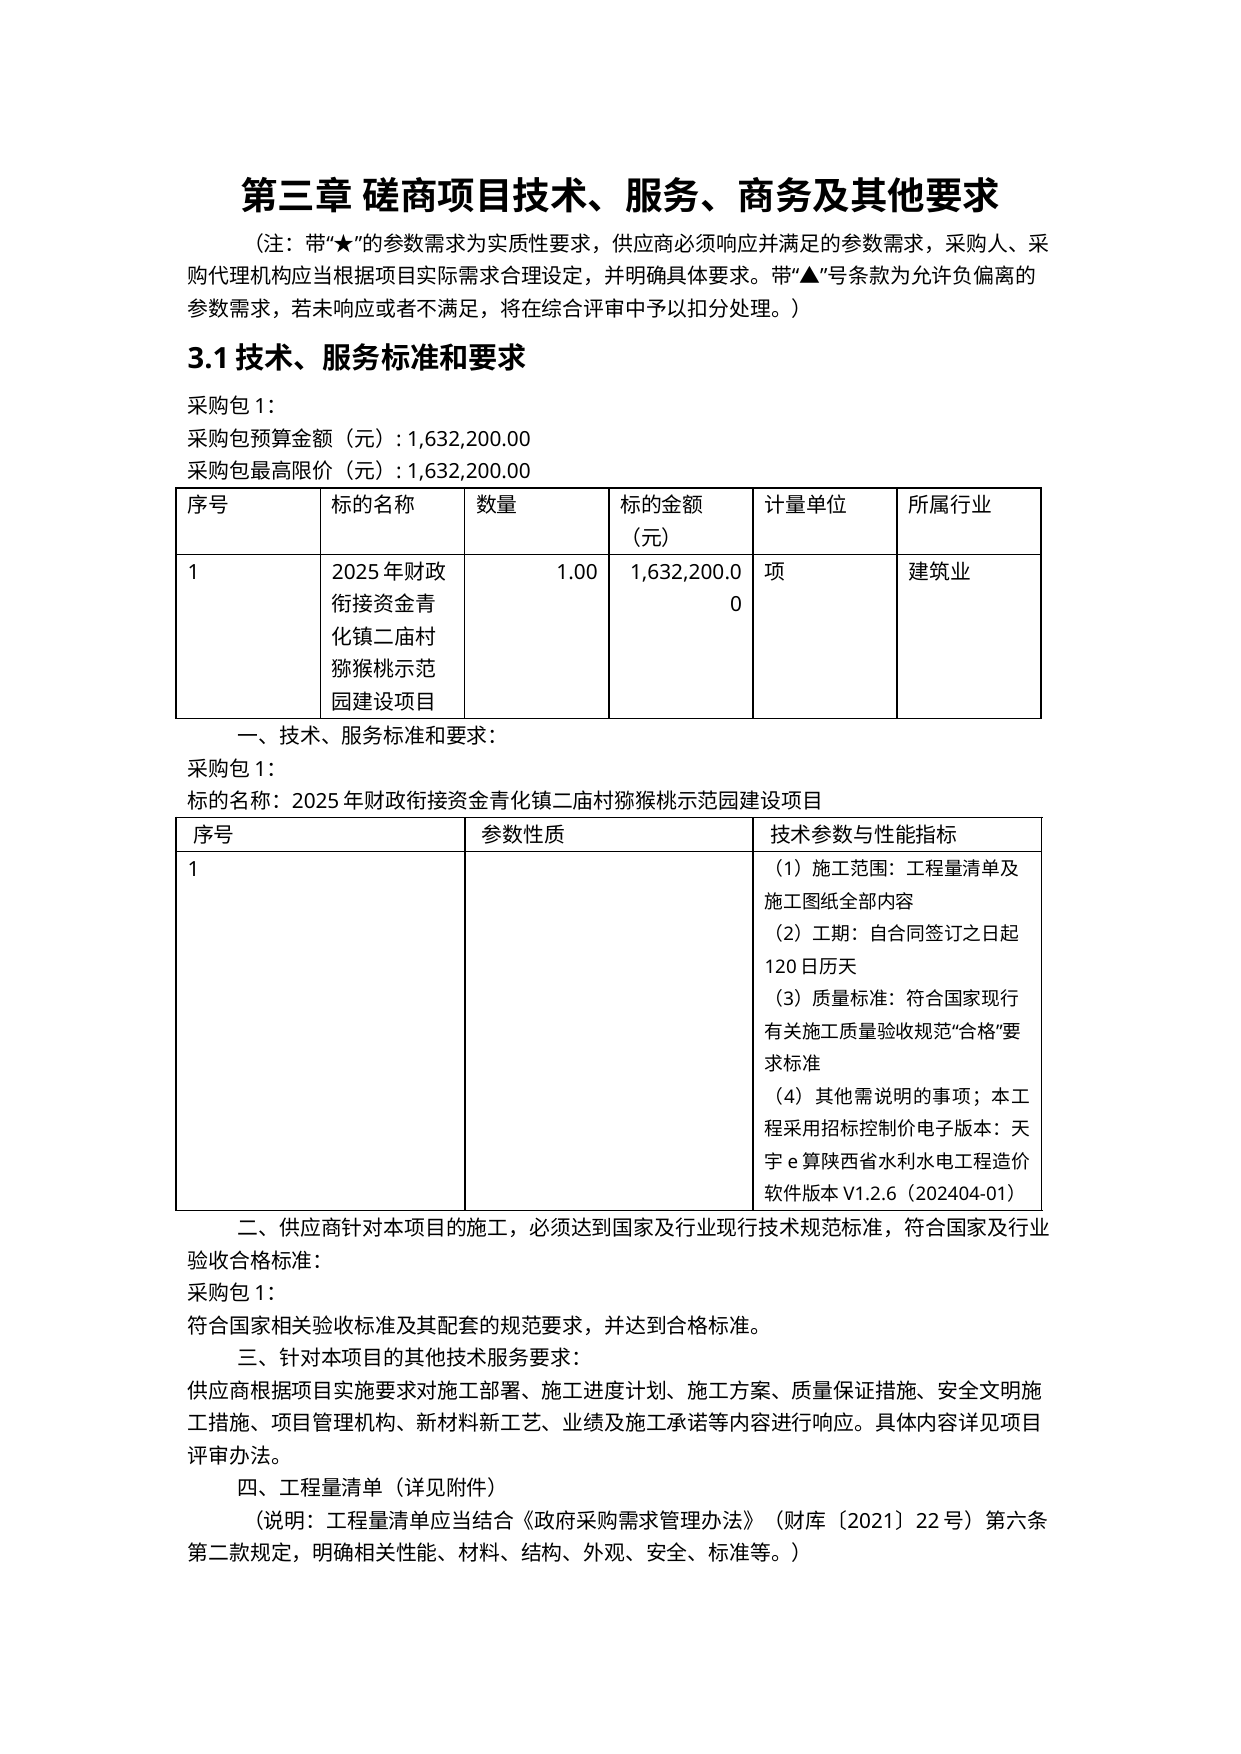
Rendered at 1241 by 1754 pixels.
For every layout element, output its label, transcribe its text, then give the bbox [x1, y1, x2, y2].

table_header 标的名称 [321, 489, 464, 553]
table_cell 2025年财政衔接资金青化镇二庙村猕猴桃示范园建设项目 [321, 555, 464, 718]
text 供应商根据项目实施要求对施工部署、施工进度计划、施工方案、质量保证措施、安全文明施工措施、项目管理机构、新材料新工艺、业绩及施工承诺等内容进行响应。具体内容详见项目评审办法。 [187, 1374, 1053, 1471]
table_cell 1 [177, 555, 320, 718]
table_header 计量单位 [754, 489, 896, 553]
table_cell 项 [754, 555, 896, 718]
text 采购包预算金额（元）: 1,632,200.00 [187, 422, 1053, 454]
text 一、技术、服务标准和要求： [187, 719, 1053, 752]
table_cell [466, 852, 752, 1210]
text （注：带“★”的参数需求为实质性要求，供应商必须响应并满足的参数需求，采购人、采购代理机构应当根据项目实际需求合理设定，并明确具体要求。带“▲”号条款为允许负偏离的参数需求，若未响应或者不满足，将在综合评审中予以扣分处理。） [187, 227, 1053, 324]
text 标的名称：2025年财政衔接资金青化镇二庙村猕猴桃示范园建设项目 [187, 784, 1053, 817]
text 符合国家相关验收标准及其配套的规范要求，并达到合格标准。 [187, 1309, 1053, 1341]
table_cell 建筑业 [898, 555, 1040, 718]
table_header 技术参数与性能指标 [754, 818, 1041, 851]
text 第三章 磋商项目技术、服务、商务及其他要求 [187, 162, 1053, 227]
text （说明：工程量清单应当结合《政府采购需求管理办法》（财库〔2021〕22号）第六条第二款规定，明确相关性能、材料、结构、外观、安全、标准等。） [187, 1504, 1053, 1569]
table_cell （1）施工范围：工程量清单及施工图纸全部内容 （2）工期：自合同签订之日起120日历天 （3）质量标准：符合国家现行有关施工质量验收规范“合格”要求标准 （4）其他需说明的事项；本工程采用招标控制价电子版本：天宇e算陕西省水利水电工程造价软件版本V1.2.6（202404-01） [754, 852, 1041, 1210]
table_cell 1.00 [465, 555, 608, 718]
text 3.1技术、服务标准和要求 [187, 324, 1053, 389]
text 二、供应商针对本项目的施工，必须达到国家及行业现行技术规范标准，符合国家及行业验收合格标准： [187, 1211, 1053, 1276]
text 采购包1： [187, 389, 1053, 422]
text 四、工程量清单（详见附件） [187, 1471, 1053, 1504]
table_header 标的金额 （元） [610, 489, 752, 553]
table_cell 1,632,200.00 [610, 555, 752, 718]
table_header 数量 [465, 489, 608, 553]
text 采购包1： [187, 1276, 1053, 1309]
table_header 参数性质 [466, 818, 752, 851]
text 采购包1： [187, 752, 1053, 784]
table_header 序号 [177, 489, 320, 553]
table_cell 1 [177, 852, 464, 1210]
table_header 序号 [177, 818, 464, 851]
table_header 所属行业 [898, 489, 1040, 553]
text 采购包最高限价（元）: 1,632,200.00 [187, 454, 1053, 487]
text 三、针对本项目的其他技术服务要求： [187, 1341, 1053, 1374]
